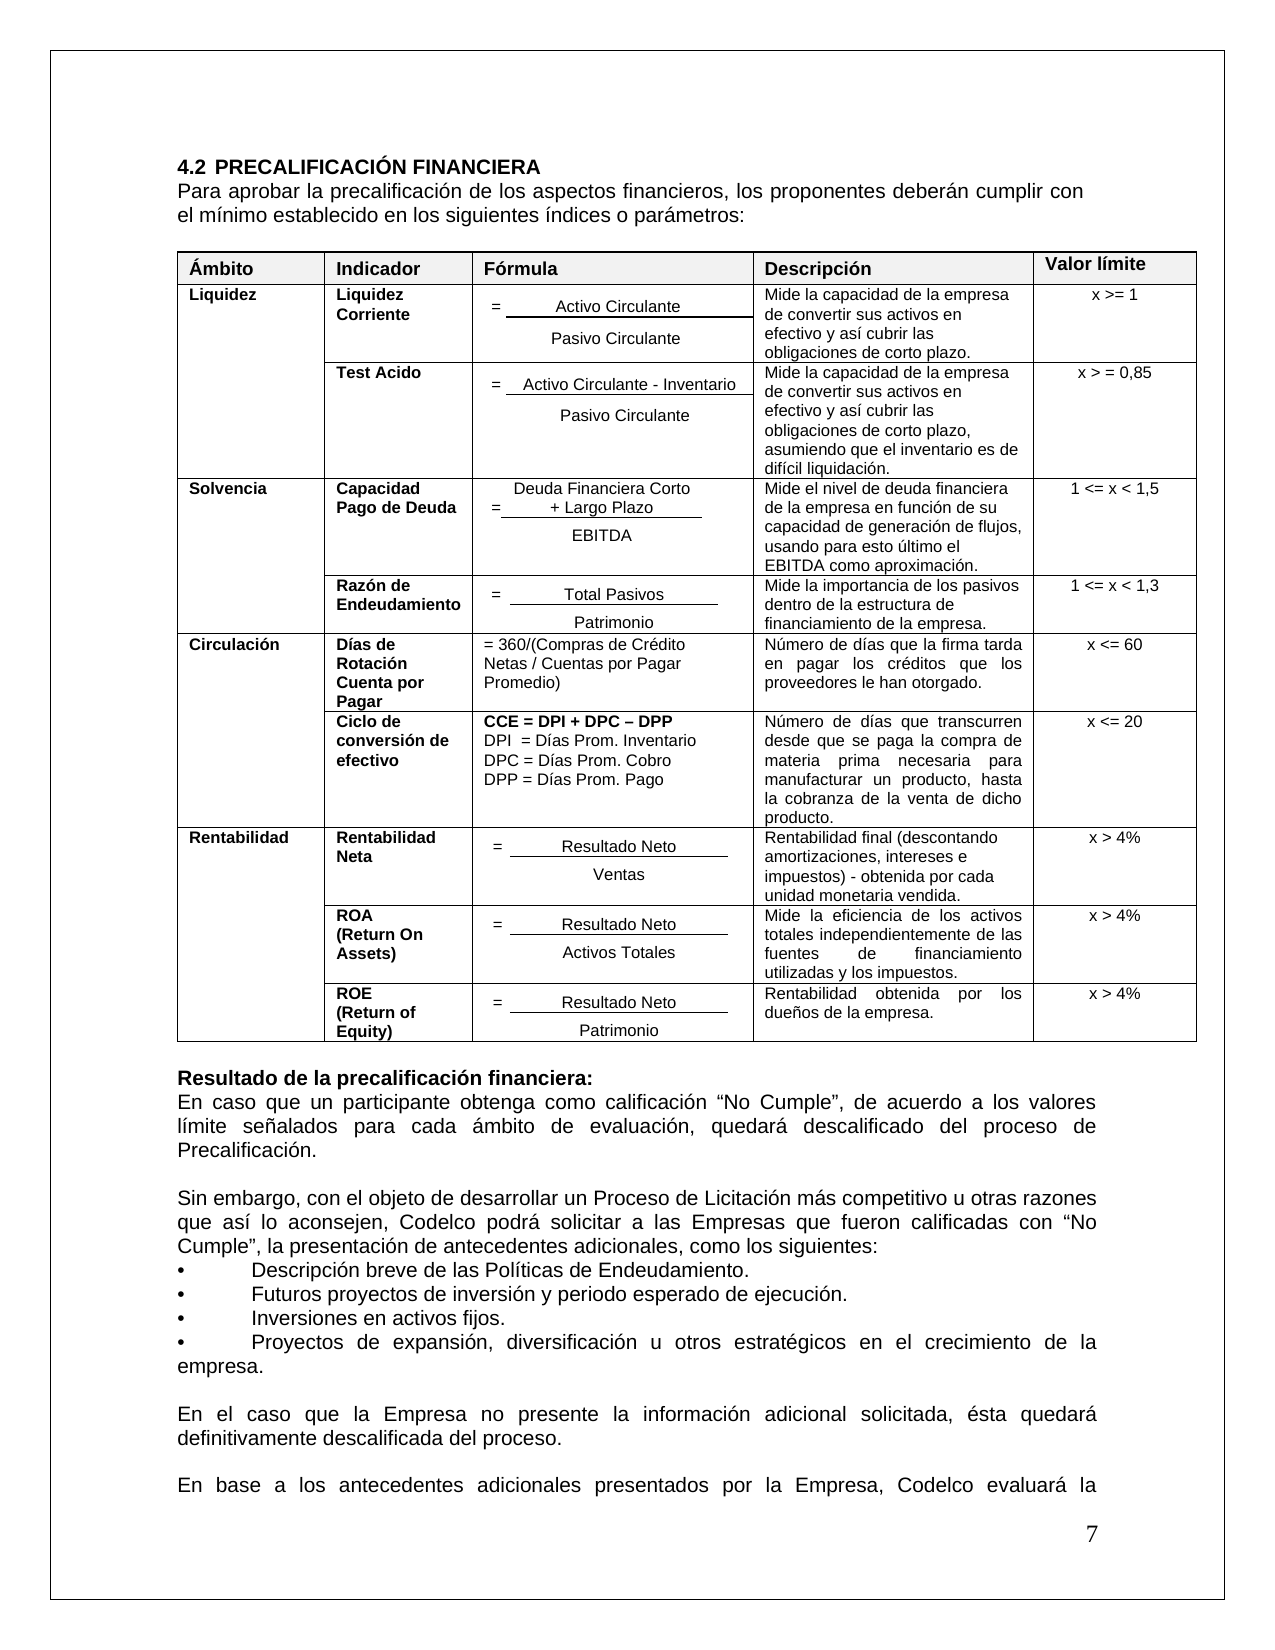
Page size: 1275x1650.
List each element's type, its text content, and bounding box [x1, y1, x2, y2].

table_cell [473, 984, 753, 1041]
table_header Valor límite [1034, 253, 1196, 284]
table_cell Solvencia [178, 479, 324, 633]
table_header Ámbito [178, 253, 324, 284]
table_cell x <= 60 [1034, 634, 1196, 711]
text En caso que un participante obtenga como calificación “No Cumple”, de acuerdo a los valores límite señalados para cada ámbito de evaluación, quedará descalificado del proceso de Precalificación. [177, 1090, 1098, 1162]
table_cell = 360/(Compras de Crédito Netas / Cuentas por Pagar Promedio) [473, 634, 753, 711]
table_cell [473, 906, 753, 982]
text • Futuros proyectos de inversión y periodo esperado de ejecución. [177, 1282, 1098, 1306]
text Resultado de la precalificación financiera: [177, 1066, 1098, 1090]
table_cell Test Acido [325, 363, 472, 478]
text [177, 1473, 1098, 1497]
table_cell [473, 576, 753, 633]
table_cell Rentabilidad [178, 828, 324, 1041]
table_cell x > = 0,85 [1034, 363, 1196, 478]
table_header Descripción [754, 253, 1033, 284]
table_cell Número de días que la firma tarda en pagar los créditos que los proveedores le han otorgado. [754, 634, 1033, 711]
table_header Indicador [325, 253, 472, 284]
table_cell x > 4% [1034, 984, 1196, 1041]
table_cell x > 4% [1034, 906, 1196, 982]
table_cell ROE (Return of Equity) [325, 984, 472, 1041]
table_cell [473, 479, 753, 575]
text • Inversiones en activos fijos. [177, 1306, 1098, 1329]
table_header x >= 1 [1034, 285, 1196, 362]
text • Proyectos de expansión, diversificación u otros estratégicos en el crecimiento de la empresa. [177, 1329, 1098, 1377]
table_header [473, 285, 753, 362]
table_cell Circulación [178, 634, 324, 827]
table_cell x <= 20 [1034, 712, 1196, 827]
table_cell [473, 363, 753, 478]
table_cell Número de días que transcurren desde que se paga la compra de materia prima necesaria para manufacturar un producto, hasta la cobranza de la venta de dicho producto. [754, 712, 1033, 827]
table_cell Mide el nivel de deuda financiera de la empresa en función de su capacidad de generación de flujos, usando para esto último el EBITDA como aproximación. [754, 479, 1033, 575]
table_cell Mide la capacidad de la empresa de convertir sus activos en efectivo y así cubrir las obligaciones de corto plazo, asumiendo que el inventario es de difícil liquidación. [754, 363, 1033, 478]
text Sin embargo, con el objeto de desarrollar un Proceso de Licitación más competitivo u otras razones que así lo aconsejen, Codelco podrá solicitar a las Empresas que fueron calificadas con “No Cumple”, la presentación de antecedentes adicionales, como los siguientes: [177, 1186, 1098, 1258]
table_cell x > 4% [1034, 828, 1196, 905]
text En el caso que la Empresa no presente la información adicional solicitada, ésta quedará definitivamente descalificada del proceso. [177, 1401, 1098, 1449]
table_cell Mide la importancia de los pasivos dentro de la estructura de financiamiento de la empresa. [754, 576, 1033, 633]
table_cell Rentabilidad Neta [325, 828, 472, 905]
table_cell 1 <= x < 1,5 [1034, 479, 1196, 575]
table_header Liquidez [178, 285, 324, 478]
table_cell Rentabilidad final (descontando amortizaciones, intereses e impuestos) - obtenida por cada unidad monetaria vendida. [754, 828, 1033, 905]
table_header Mide la capacidad de la empresa de convertir sus activos en efectivo y así cubrir las obligaciones de corto plazo. [754, 285, 1033, 362]
table_cell Razón de Endeudamiento [325, 576, 472, 633]
subtitle PRECALIFICACIÓN FINANCIERA [177, 155, 1098, 179]
table_cell Días de Rotación Cuenta por Pagar [325, 634, 472, 711]
table_header Liquidez Corriente [325, 285, 472, 362]
table_cell [473, 828, 753, 905]
table_cell Capacidad Pago de Deuda [325, 479, 472, 575]
table_cell Rentabilidad obtenida por los dueños de la empresa. [754, 984, 1033, 1041]
table_cell ROA (Return On Assets) [325, 906, 472, 982]
text • Descripción breve de las Políticas de Endeudamiento. [177, 1258, 1098, 1282]
table_cell Ciclo de conversión de efectivo [325, 712, 472, 827]
table_cell 1 <= x < 1,3 [1034, 576, 1196, 633]
table_cell CCE = DPI + DPC – DPP DPI = Días Prom. Inventario DPC = Días Prom. Cobro DPP = Días Prom. Pago [473, 712, 753, 827]
table_header Fórmula [473, 253, 753, 284]
text Para aprobar la precalificación de los aspectos financieros, los proponentes deberán cumplir con el mínimo establecido en los siguientes índices o parámetros: [177, 179, 1085, 227]
table_cell Mide la eficiencia de los activos totales independientemente de las fuentes de financiamiento utilizadas y los impuestos. [754, 906, 1033, 982]
